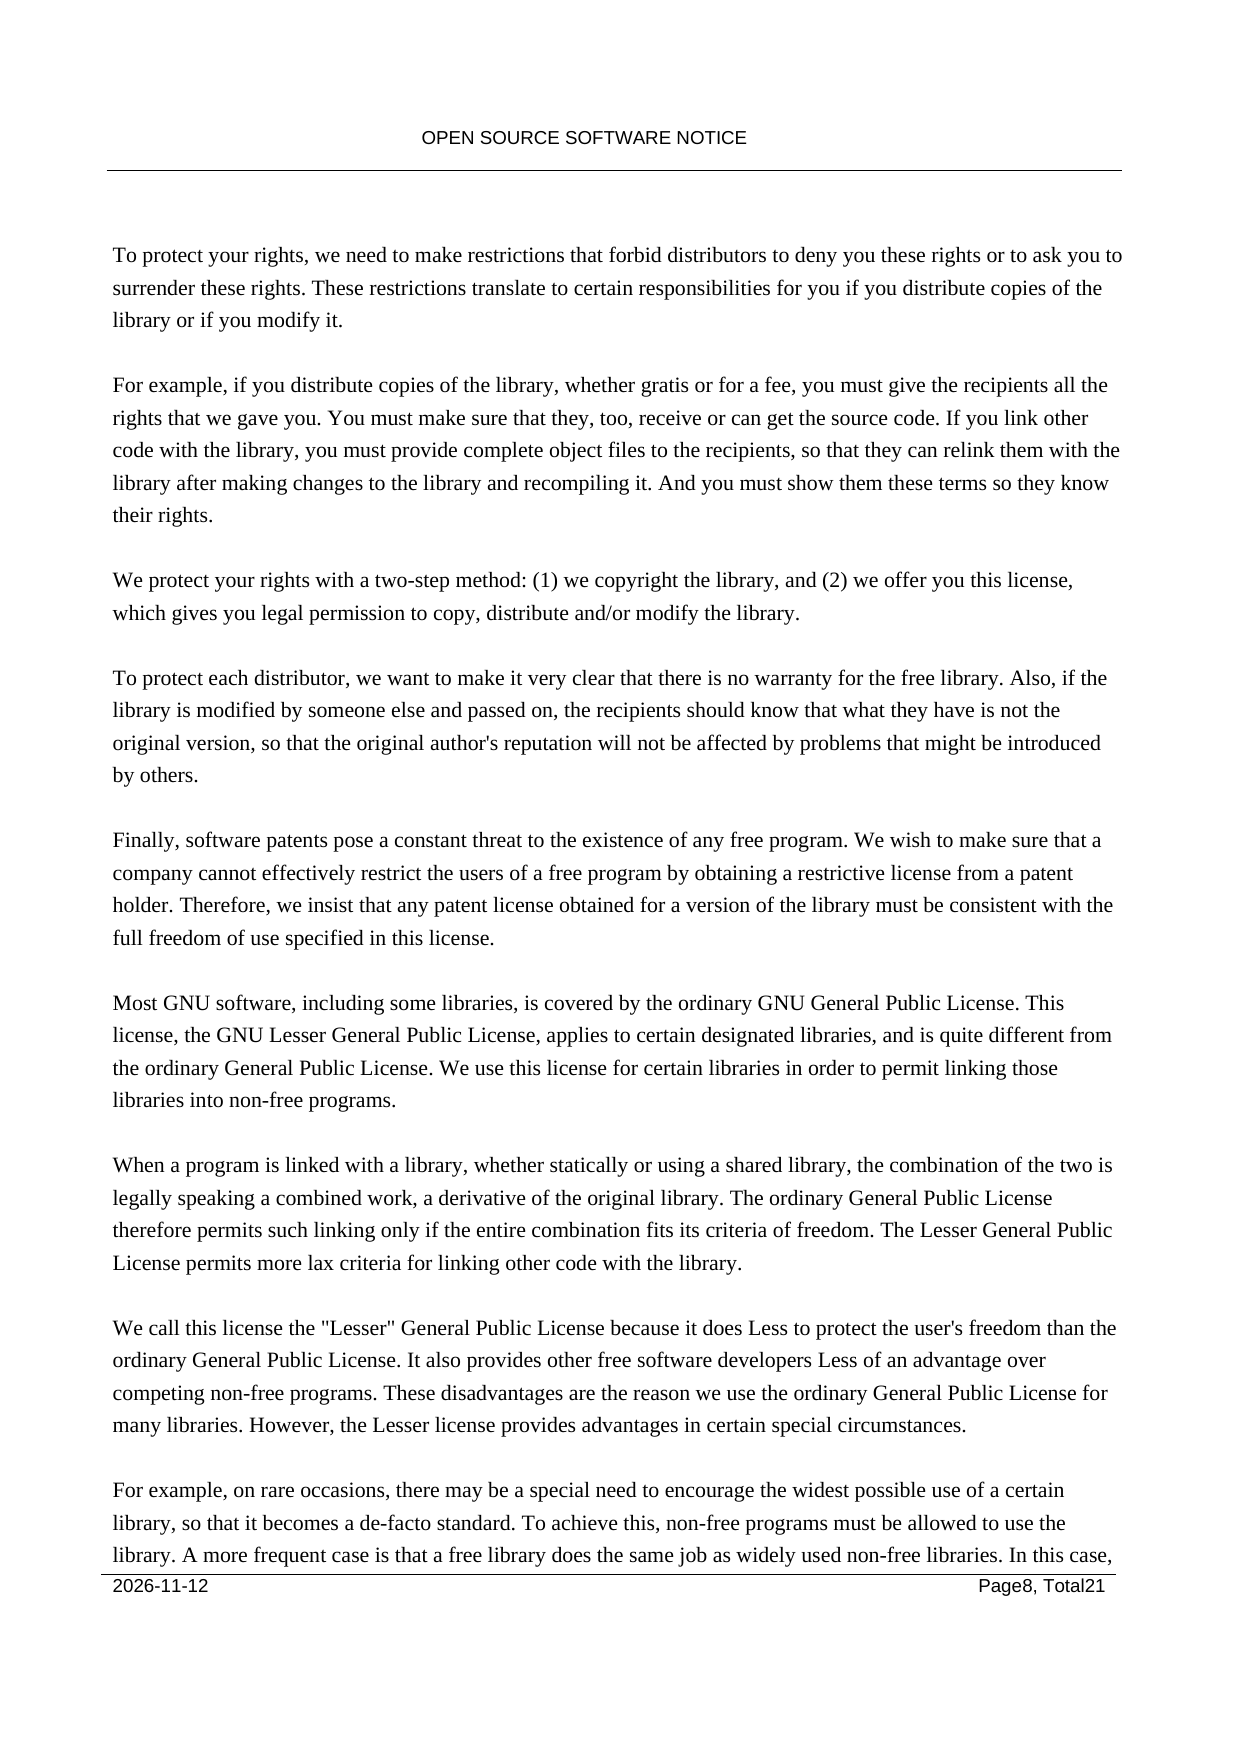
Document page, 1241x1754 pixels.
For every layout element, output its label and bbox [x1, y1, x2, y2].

text [112, 206, 1128, 1571]
